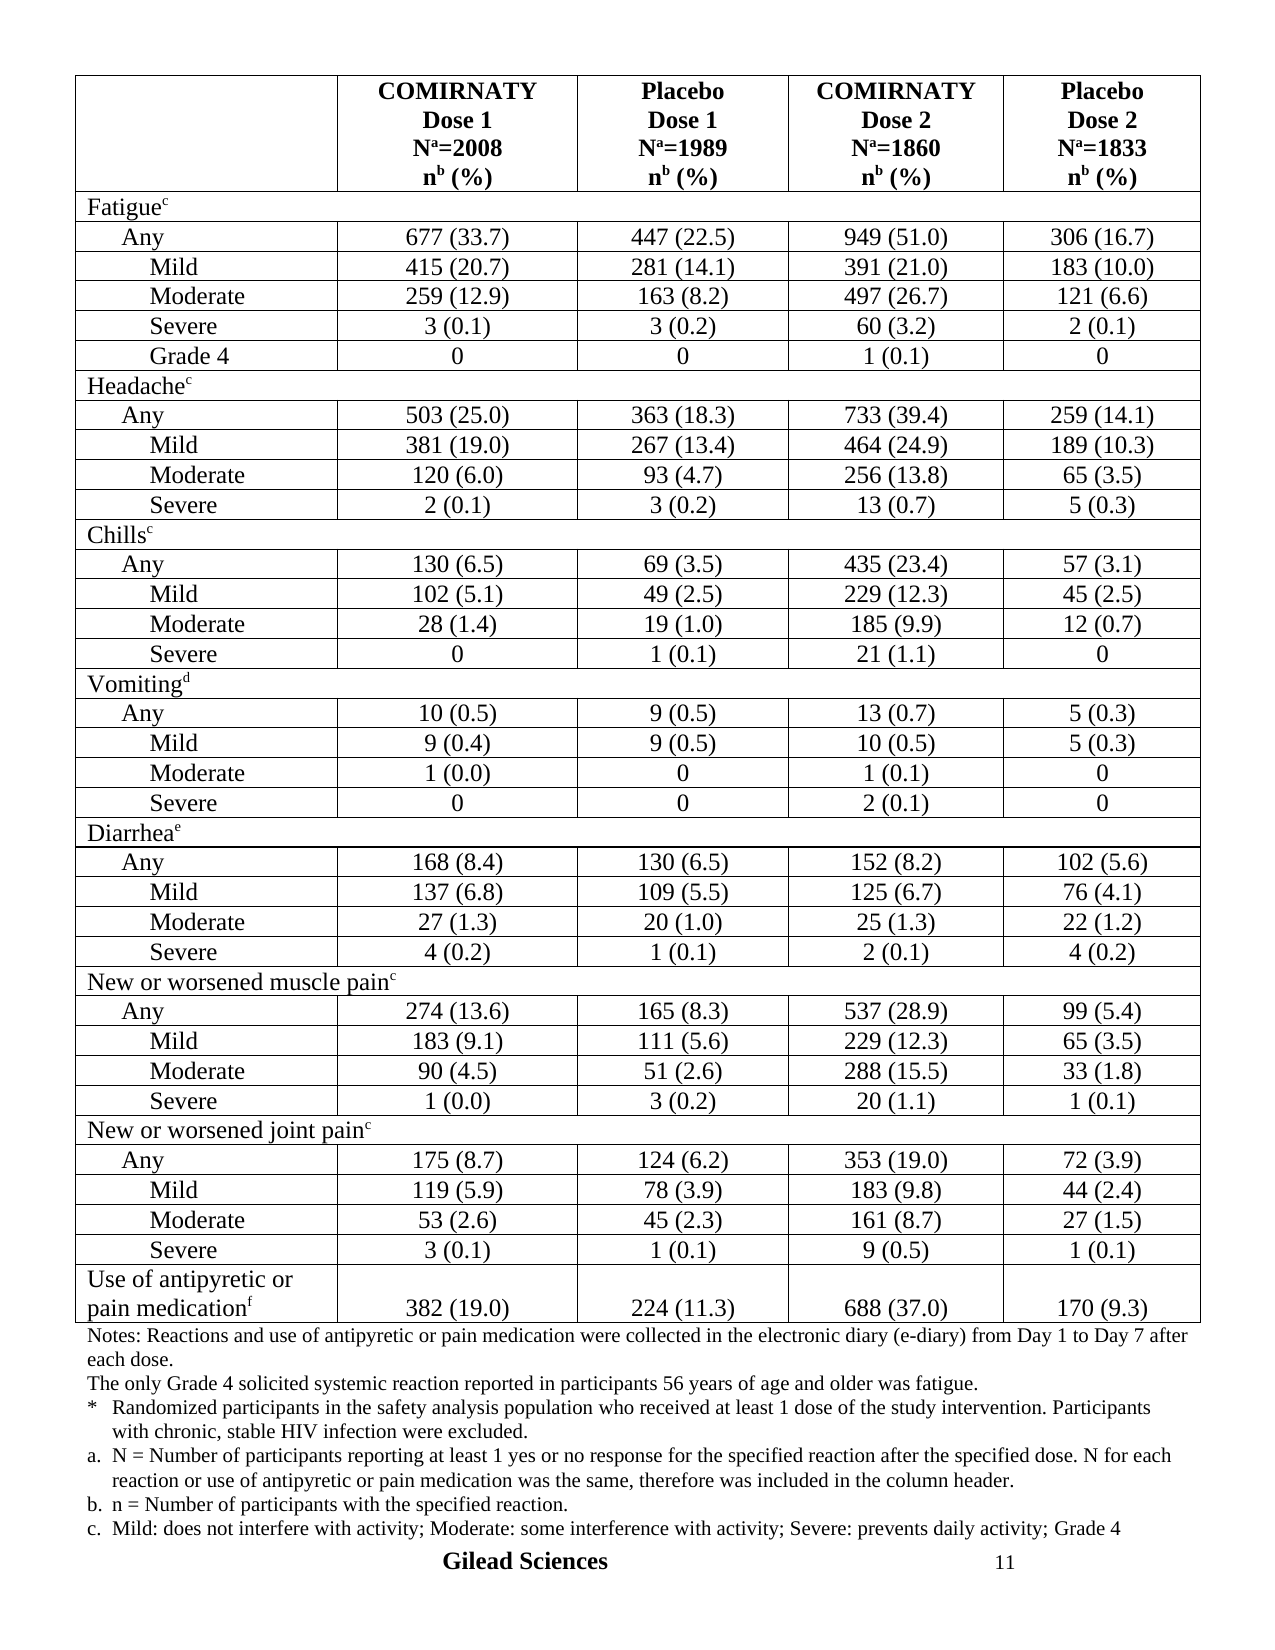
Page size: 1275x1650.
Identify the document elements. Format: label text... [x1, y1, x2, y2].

table_header Placebo Dose 1 Na=1989 nb (%) [578, 76, 788, 191]
table_header [76, 76, 337, 191]
table_cell 353 (19.0) [789, 1145, 1003, 1174]
table_cell 1 (0.1) [789, 758, 1003, 787]
table_cell 288 (15.5) [789, 1056, 1003, 1085]
table_cell 111 (5.6) [578, 1026, 788, 1055]
table_cell Any [76, 550, 337, 578]
table_cell 0 [1004, 788, 1200, 817]
table_cell 57 (3.1) [1004, 550, 1200, 578]
table_cell Severe [76, 311, 337, 340]
table_cell Any [76, 996, 337, 1025]
table_cell 382 (19.0) [338, 1265, 577, 1322]
table_cell 27 (1.3) [338, 907, 577, 936]
table_cell 0 [1004, 758, 1200, 787]
table_header COMIRNATY Dose 1 Na=2008 nb (%) [338, 76, 577, 191]
table_cell 185 (9.9) [789, 609, 1003, 638]
table_cell 688 (37.0) [789, 1265, 1003, 1322]
table_cell 2 (0.1) [789, 788, 1003, 817]
table_cell 274 (13.6) [338, 996, 577, 1025]
table_cell 0 [338, 639, 577, 668]
table_cell 45 (2.5) [1004, 579, 1200, 608]
table_cell Chillsc [76, 520, 1200, 548]
table_cell 0 [338, 788, 577, 817]
table_cell 3 (0.1) [338, 311, 577, 340]
table_cell 5 (0.3) [1004, 490, 1200, 519]
table_cell 130 (6.5) [338, 550, 577, 578]
table_cell 125 (6.7) [789, 877, 1003, 906]
table_cell 267 (13.4) [578, 430, 788, 459]
table_cell Any [76, 1145, 337, 1174]
table_cell 2 (0.1) [789, 937, 1003, 966]
table_cell 10 (0.5) [338, 699, 577, 727]
table_header COMIRNATY Dose 2 Na=1860 nb (%) [789, 76, 1003, 191]
table_cell 1 (0.1) [1004, 1235, 1200, 1263]
table_cell Fatiguec [76, 192, 1200, 221]
table_cell 391 (21.0) [789, 252, 1003, 280]
table_cell 256 (13.8) [789, 460, 1003, 489]
table_cell 189 (10.3) [1004, 430, 1200, 459]
table_cell 10 (0.5) [789, 728, 1003, 757]
table_cell Moderate [76, 907, 337, 936]
table_cell Severe [76, 1235, 337, 1263]
table_cell 0 [578, 788, 788, 817]
table_cell 13 (0.7) [789, 699, 1003, 727]
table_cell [76, 1323, 1201, 1540]
table_cell Severe [76, 937, 337, 966]
table_cell Any [76, 848, 337, 876]
table_cell Mild [76, 430, 337, 459]
table_cell 93 (4.7) [578, 460, 788, 489]
table_cell 9 (0.4) [338, 728, 577, 757]
table_cell 121 (6.6) [1004, 281, 1200, 310]
table_cell 259 (12.9) [338, 281, 577, 310]
table_cell Mild [76, 877, 337, 906]
table_cell 109 (5.5) [578, 877, 788, 906]
table_cell 281 (14.1) [578, 252, 788, 280]
table_cell 44 (2.4) [1004, 1175, 1200, 1204]
table_cell 170 (9.3) [1004, 1265, 1200, 1322]
table_cell 72 (3.9) [1004, 1145, 1200, 1174]
table_cell 677 (33.7) [338, 222, 577, 251]
table_cell 3 (0.2) [578, 1086, 788, 1114]
table_cell 949 (51.0) [789, 222, 1003, 251]
table_cell 12 (0.7) [1004, 609, 1200, 638]
table_cell 21 (1.1) [789, 639, 1003, 668]
table_cell 1 (0.0) [338, 758, 577, 787]
table_cell New or worsened joint painc [76, 1116, 1200, 1144]
table_cell 102 (5.6) [1004, 848, 1200, 876]
table_cell 20 (1.0) [578, 907, 788, 936]
table_cell 0 [1004, 639, 1200, 668]
table_cell 259 (14.1) [1004, 401, 1200, 429]
table_cell 152 (8.2) [789, 848, 1003, 876]
table_cell Moderate [76, 758, 337, 787]
table_cell 102 (5.1) [338, 579, 577, 608]
table_cell 1 (0.1) [789, 341, 1003, 370]
table_cell Any [76, 222, 337, 251]
table_cell 733 (39.4) [789, 401, 1003, 429]
table_cell 183 (9.1) [338, 1026, 577, 1055]
table_cell 90 (4.5) [338, 1056, 577, 1085]
table_cell 175 (8.7) [338, 1145, 577, 1174]
table_cell Mild [76, 1026, 337, 1055]
table_cell 229 (12.3) [789, 579, 1003, 608]
table_cell New or worsened muscle painc [76, 967, 1200, 995]
table_cell 0 [1004, 341, 1200, 370]
table_cell 165 (8.3) [578, 996, 788, 1025]
table_cell 19 (1.0) [578, 609, 788, 638]
table_cell 5 (0.3) [1004, 699, 1200, 727]
table_cell 22 (1.2) [1004, 907, 1200, 936]
table_cell 381 (19.0) [338, 430, 577, 459]
table_cell 3 (0.1) [338, 1235, 577, 1263]
table_cell Mild [76, 579, 337, 608]
table_cell Vomitingd [76, 669, 1200, 697]
table_cell 45 (2.3) [578, 1205, 788, 1234]
table_cell 447 (22.5) [578, 222, 788, 251]
table_cell 4 (0.2) [1004, 937, 1200, 966]
table_cell Moderate [76, 609, 337, 638]
table_header Placebo Dose 2 Na=1833 nb (%) [1004, 76, 1200, 191]
table_cell 2 (0.1) [338, 490, 577, 519]
table_cell Severe [76, 1086, 337, 1114]
table_cell 137 (6.8) [338, 877, 577, 906]
table_cell Use of antipyretic or pain medicationf [76, 1265, 337, 1322]
table_cell Moderate [76, 1056, 337, 1085]
table_cell 3 (0.2) [578, 490, 788, 519]
table_cell 168 (8.4) [338, 848, 577, 876]
table_cell 119 (5.9) [338, 1175, 577, 1204]
table_cell Severe [76, 788, 337, 817]
table_cell Diarrheae [76, 818, 1200, 846]
table_cell 69 (3.5) [578, 550, 788, 578]
table_cell 2 (0.1) [1004, 311, 1200, 340]
table_cell 65 (3.5) [1004, 1026, 1200, 1055]
table_cell Grade 4 [76, 341, 337, 370]
table_cell 183 (10.0) [1004, 252, 1200, 280]
table_cell 464 (24.9) [789, 430, 1003, 459]
table_cell Moderate [76, 281, 337, 310]
table_cell 9 (0.5) [578, 728, 788, 757]
table_cell 1 (0.1) [578, 937, 788, 966]
table_cell 1 (0.1) [1004, 1086, 1200, 1114]
table_cell 306 (16.7) [1004, 222, 1200, 251]
table_cell Mild [76, 728, 337, 757]
table_cell 229 (12.3) [789, 1026, 1003, 1055]
table_cell 363 (18.3) [578, 401, 788, 429]
table_cell 503 (25.0) [338, 401, 577, 429]
table_cell 124 (6.2) [578, 1145, 788, 1174]
table_cell 0 [578, 341, 788, 370]
table_cell 3 (0.2) [578, 311, 788, 340]
table_cell Moderate [76, 1205, 337, 1234]
table_cell 1 (0.0) [338, 1086, 577, 1114]
table_cell 65 (3.5) [1004, 460, 1200, 489]
table_cell 120 (6.0) [338, 460, 577, 489]
table_cell 76 (4.1) [1004, 877, 1200, 906]
table_cell 0 [578, 758, 788, 787]
table_cell 53 (2.6) [338, 1205, 577, 1234]
table_cell 20 (1.1) [789, 1086, 1003, 1114]
table_cell 4 (0.2) [338, 937, 577, 966]
table_cell 415 (20.7) [338, 252, 577, 280]
table_cell 28 (1.4) [338, 609, 577, 638]
table_cell 33 (1.8) [1004, 1056, 1200, 1085]
table_cell 9 (0.5) [578, 699, 788, 727]
table_cell 99 (5.4) [1004, 996, 1200, 1025]
table_cell 183 (9.8) [789, 1175, 1003, 1204]
table_cell 49 (2.5) [578, 579, 788, 608]
table_cell 25 (1.3) [789, 907, 1003, 936]
table_cell 435 (23.4) [789, 550, 1003, 578]
table_cell 5 (0.3) [1004, 728, 1200, 757]
table_cell Any [76, 401, 337, 429]
table_cell Mild [76, 1175, 337, 1204]
table_cell 161 (8.7) [789, 1205, 1003, 1234]
table_cell 60 (3.2) [789, 311, 1003, 340]
table_cell Severe [76, 490, 337, 519]
table_cell Moderate [76, 460, 337, 489]
table_cell Severe [76, 639, 337, 668]
table_cell Mild [76, 252, 337, 280]
table_cell Headachec [76, 371, 1200, 399]
table_cell 13 (0.7) [789, 490, 1003, 519]
table_cell 163 (8.2) [578, 281, 788, 310]
table_cell 130 (6.5) [578, 848, 788, 876]
table_cell 0 [338, 341, 577, 370]
table_cell Any [76, 699, 337, 727]
table_cell 537 (28.9) [789, 996, 1003, 1025]
table_cell 1 (0.1) [578, 1235, 788, 1263]
table_cell 27 (1.5) [1004, 1205, 1200, 1234]
table_cell 224 (11.3) [578, 1265, 788, 1322]
table_cell 497 (26.7) [789, 281, 1003, 310]
table_cell 78 (3.9) [578, 1175, 788, 1204]
table_cell 9 (0.5) [789, 1235, 1003, 1263]
table_cell 1 (0.1) [578, 639, 788, 668]
table_cell 51 (2.6) [578, 1056, 788, 1085]
